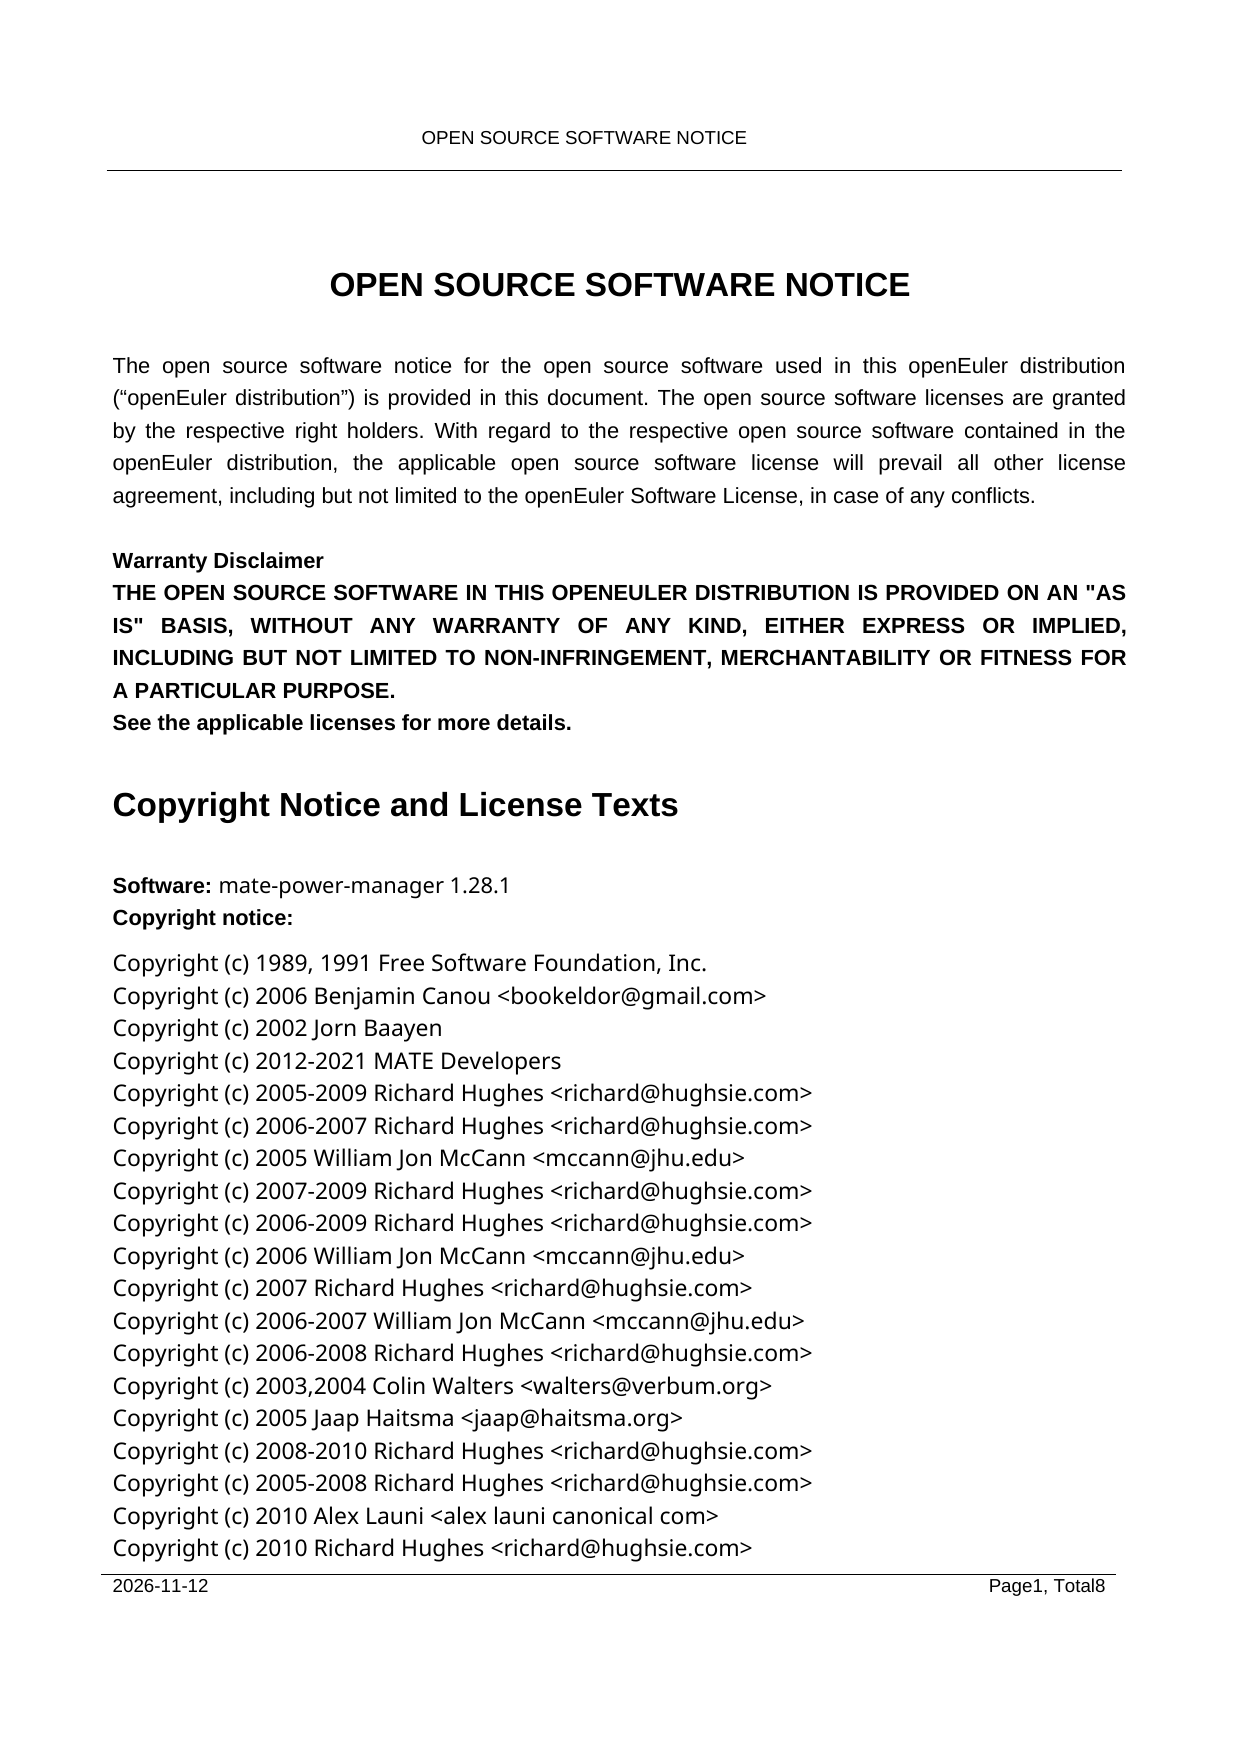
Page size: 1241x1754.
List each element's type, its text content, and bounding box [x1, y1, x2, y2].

text Copyright notice: [112, 901, 1128, 934]
text Copyright Notice and License Texts [112, 771, 1128, 836]
text The open source software notice for the open source software used in this openEuler distribution (“openEuler distribution”) is provided in this document. The open source software licenses are granted by the respective right holders. With regard to the respective open source software contained in the openEuler distribution, the applicable open source software license will prevail all other license agreement, including but not limited to the openEuler Software License, in case of any conflicts. [112, 349, 1128, 511]
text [112, 947, 1128, 1564]
text Warranty Disclaimer [112, 544, 1128, 576]
text OPEN SOURCE SOFTWARE NOTICE [112, 251, 1128, 316]
text THE OPEN SOURCE SOFTWARE IN THIS OPENEULER DISTRIBUTION IS PROVIDED ON AN "AS IS" BASIS, WITHOUT ANY WARRANTY OF ANY KIND, EITHER EXPRESS OR IMPLIED, INCLUDING BUT NOT LIMITED TO NON-INFRINGEMENT, MERCHANTABILITY OR FITNESS FOR A PARTICULAR PURPOSE. See the applicable licenses for more details. [112, 576, 1128, 739]
title Software: mate-power-manager 1.28.1 [112, 869, 1128, 901]
